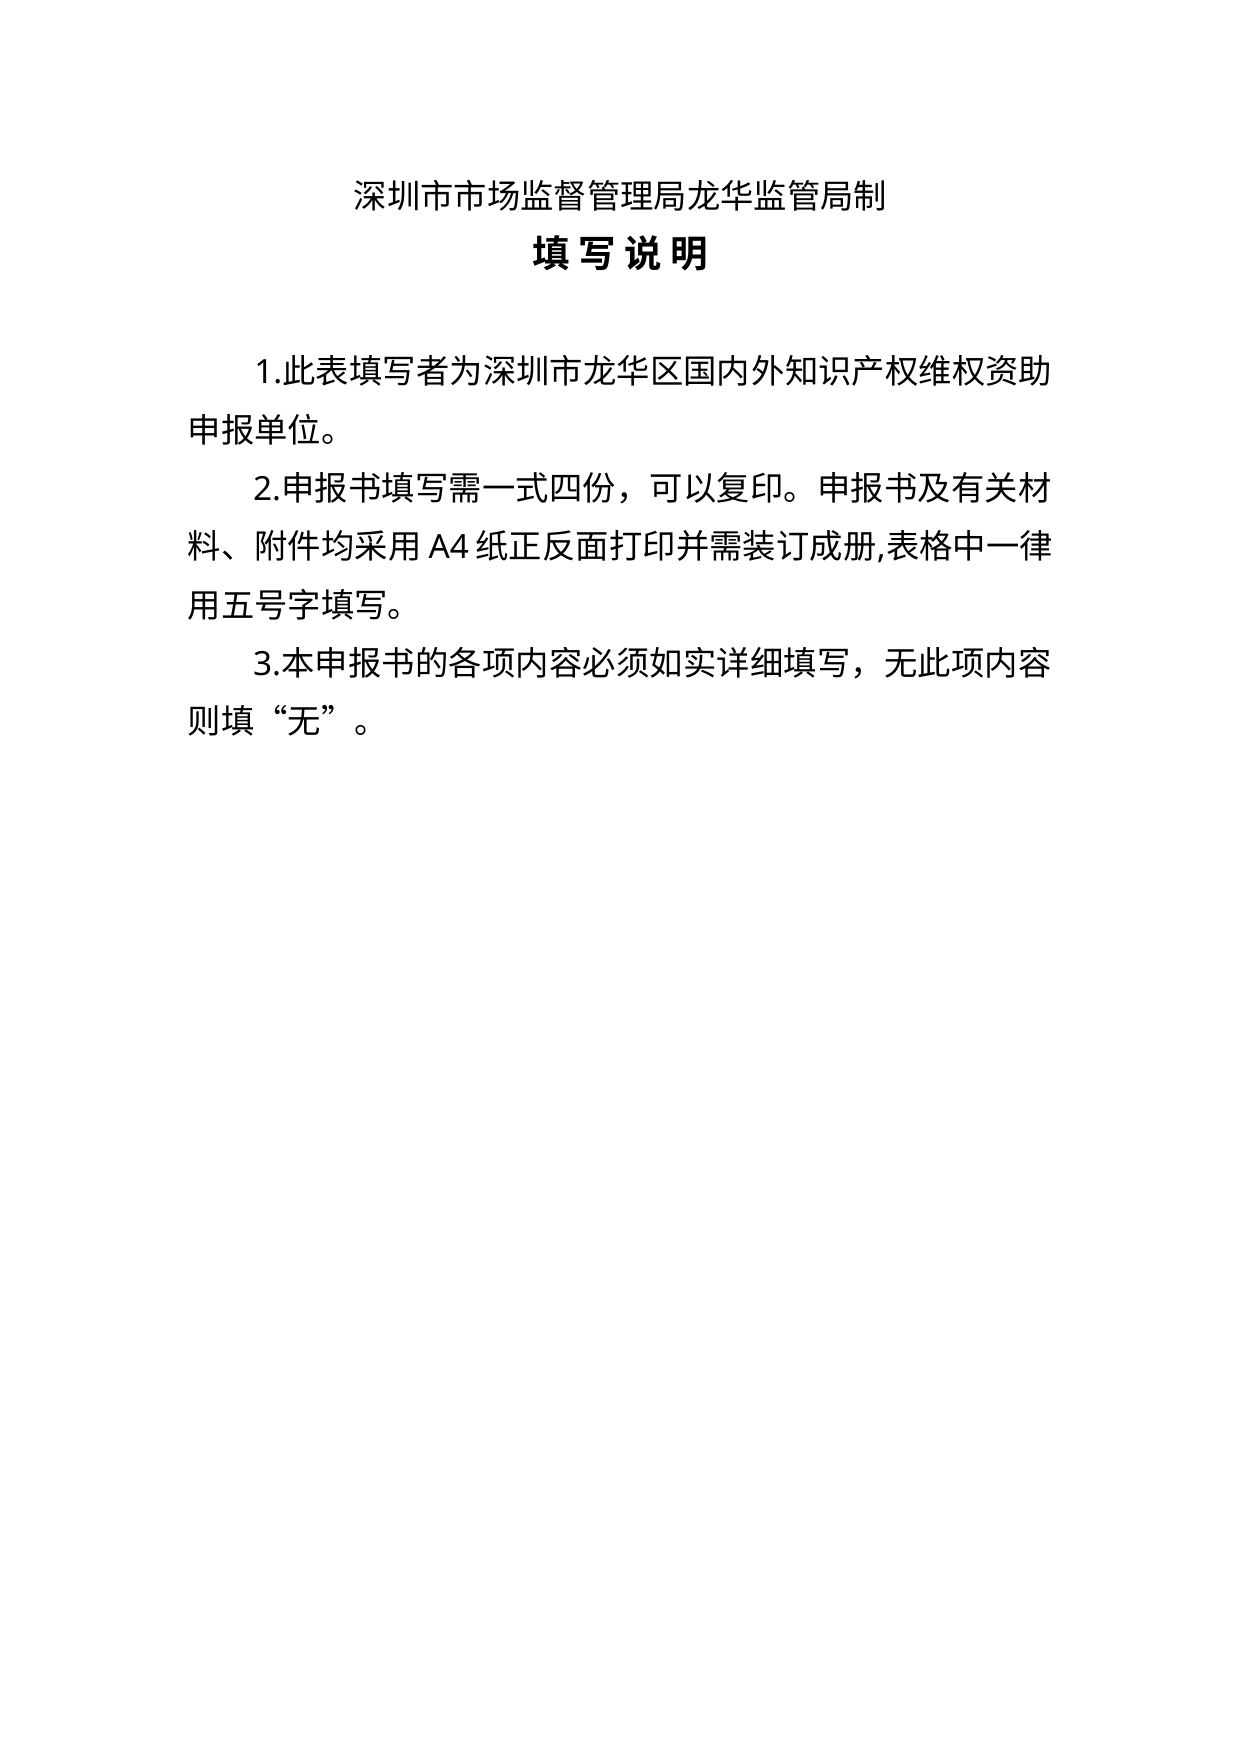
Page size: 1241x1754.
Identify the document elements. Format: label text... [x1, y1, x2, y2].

text 填 写 说 明 [187, 220, 1053, 279]
text 深圳市市场监督管理局龙华监管局制 [187, 162, 1053, 220]
text 2.申报书填写需一式四份，可以复印。申报书及有关材料、附件均采用A4纸正反面打印并需装订成册,表格中一律用五号字填写。 [187, 454, 1053, 629]
text 3.本申报书的各项内容必须如实详细填写，无此项内容则填“无”。 [187, 629, 1053, 745]
text 1.此表填写者为深圳市龙华区国内外知识产权维权资助申报单位。 [187, 337, 1053, 454]
